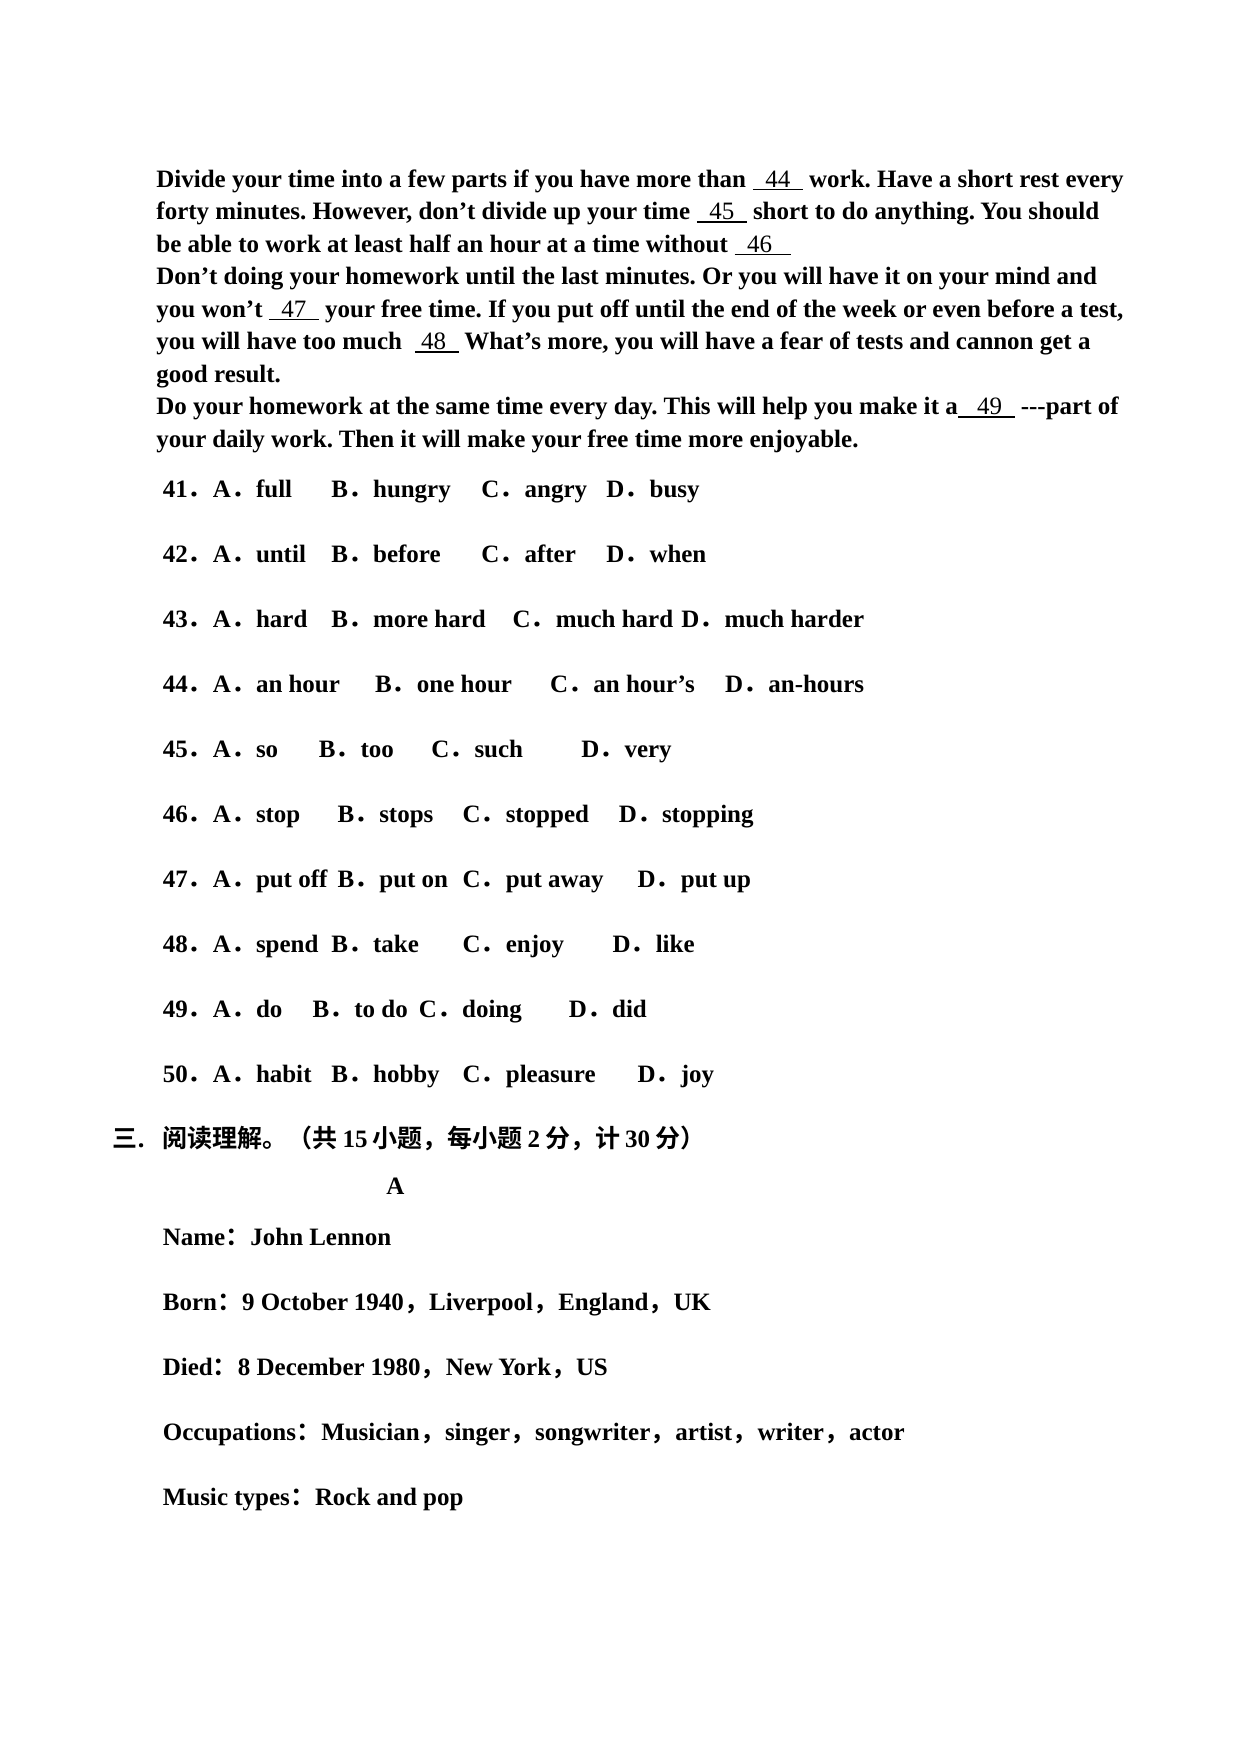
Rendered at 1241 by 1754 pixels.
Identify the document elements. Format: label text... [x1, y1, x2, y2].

list 43．A．hard B．more hard C．much hard D．much harder [112, 584, 1128, 649]
list Divide your time into a few parts if you have more than 44 work. Have a short rest every forty minutes. However, don’t divide up your time 45 short to do anything. You should be able to work at least half an hour at a time without 46 [156, 162, 1128, 259]
list 42．A．until B．before C．after D．when [112, 519, 1128, 584]
list Don’t doing your homework until the last minutes. Or you will have it on your mind and you won’t 47 your free time. If you put off until the end of the week or even before a test, you will have too much 48 What’s more, you will have a fear of tests and cannon get a good result. [156, 259, 1128, 389]
list Do your homework at the same time every day. This will help you make it a 49 ---part of your daily work. Then it will make your free time more enjoyable. [156, 389, 1128, 454]
list 50．A．habit B．hobby C．pleasure D．joy [112, 1039, 1128, 1104]
list Music types：Rock and pop [112, 1462, 1128, 1527]
list 48．A．spend B．take C．enjoy D．like [112, 909, 1128, 974]
list Occupations：Musician，singer，songwriter，artist，writer，actor [112, 1397, 1128, 1462]
list 44．A．an hour B．one hour C．an hour’s D．an-hours [112, 649, 1128, 714]
list 阅读理解。（共15小题，每小题2分，计30分） [112, 1104, 1128, 1169]
list 41．A．full B．hungry C．angry D．busy [112, 454, 1128, 519]
list 49．A．do B．to do C．doing D．did [112, 974, 1128, 1039]
list 47．A．put off B．put on C．put away D．put up [112, 844, 1128, 909]
list Born：9 October 1940，Liverpool，England，UK [112, 1267, 1128, 1332]
list 46．A．stop B．stops C．stopped D．stopping [112, 779, 1128, 844]
list 45．A．so B．too C．such D．very [112, 714, 1128, 779]
list Name：John Lennon [112, 1202, 1128, 1267]
list Died：8 December 1980，New York，US [112, 1332, 1128, 1397]
text A [156, 1169, 1128, 1202]
